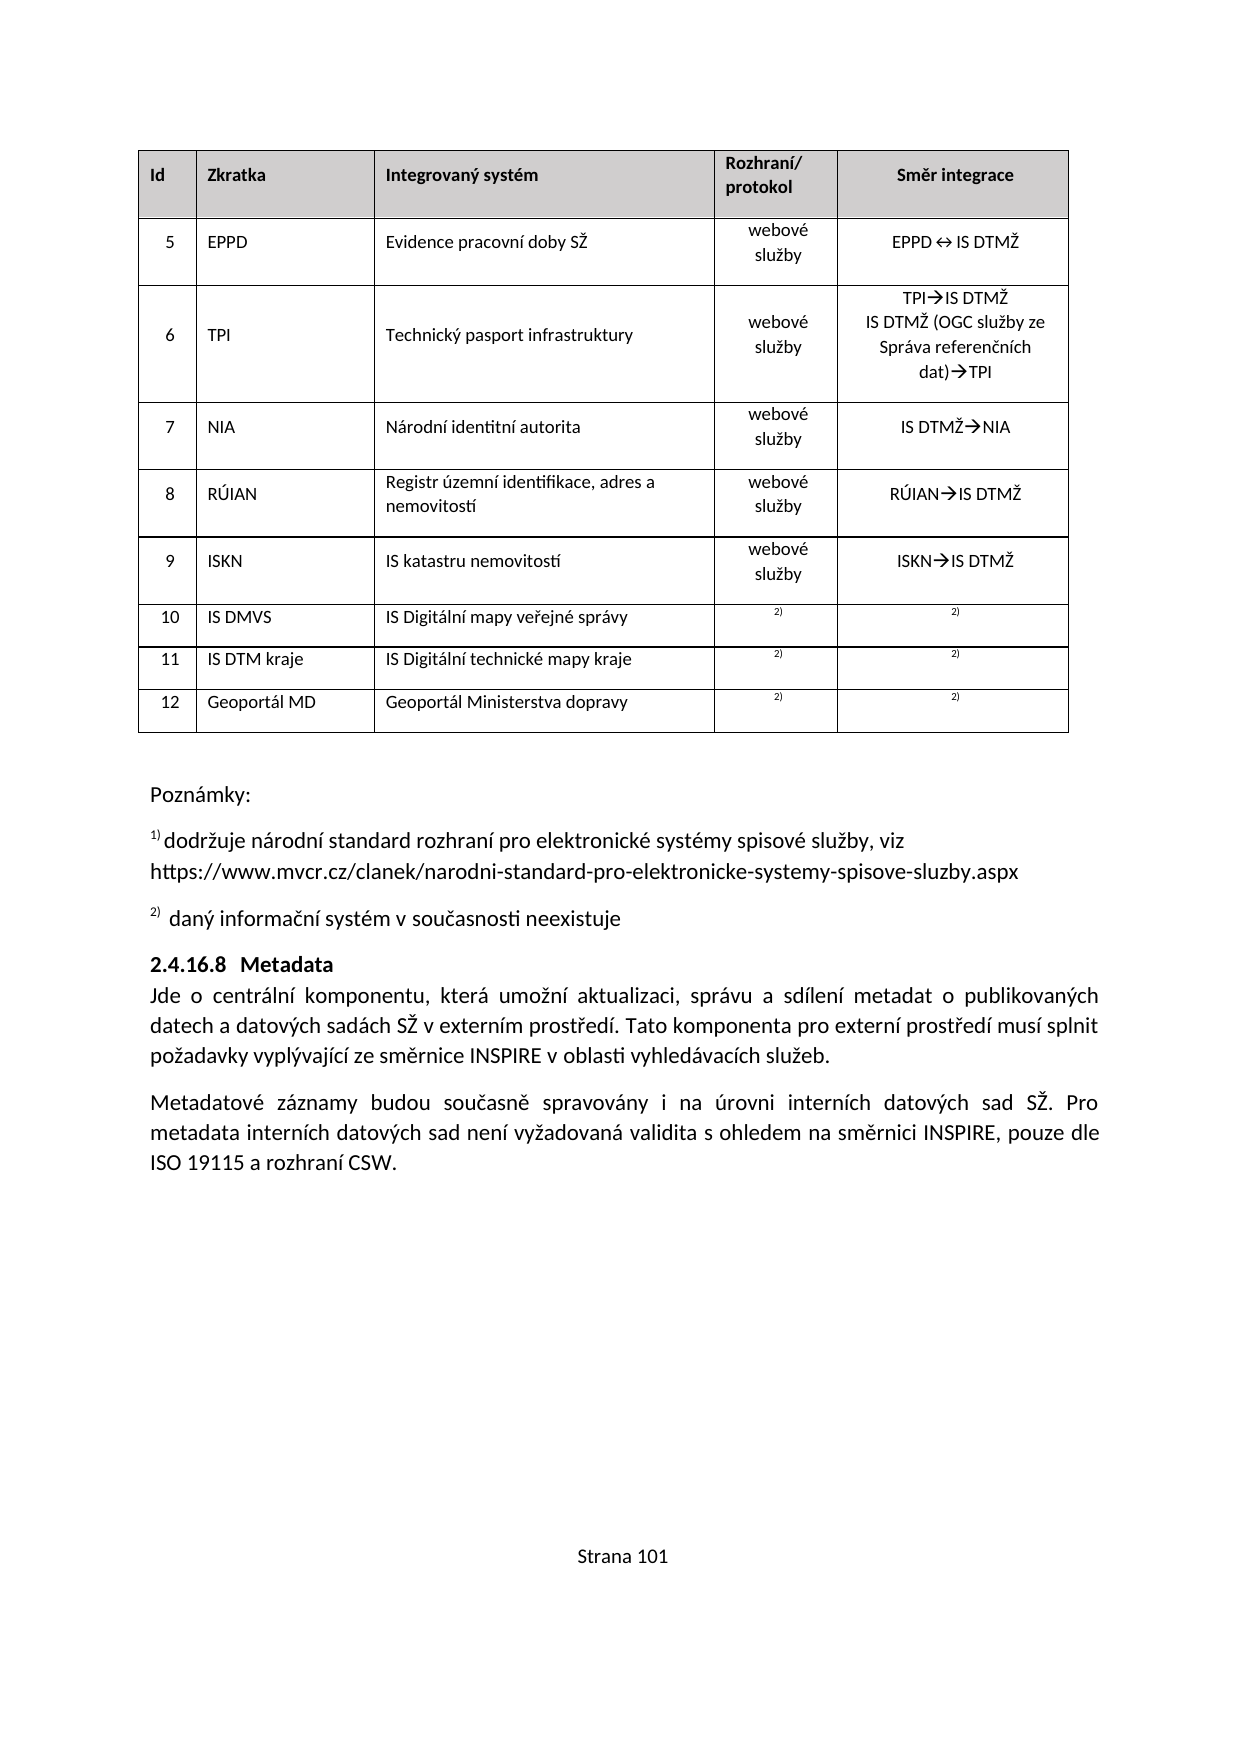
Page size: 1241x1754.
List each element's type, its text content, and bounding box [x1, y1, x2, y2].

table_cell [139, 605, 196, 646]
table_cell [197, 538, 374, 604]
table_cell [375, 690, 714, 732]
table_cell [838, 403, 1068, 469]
text 1) dodržuje národní standard rozhraní pro elektronické systémy spisové služby, viz https://www.mvcr.cz/clanek/narodni-standard-pro-elektronicke-systemy-spisove-sluzby.aspx [150, 827, 1100, 885]
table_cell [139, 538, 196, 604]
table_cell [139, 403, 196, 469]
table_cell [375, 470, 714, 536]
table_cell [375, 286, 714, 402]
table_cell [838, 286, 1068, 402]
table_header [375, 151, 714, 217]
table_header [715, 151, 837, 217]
text Metadatové záznamy budou současně spravovány i na úrovni interních datových sad SŽ. Pro metadata interních datových sad není vyžadovaná validita s ohledem na směrnici INSPIRE, pouze dle ISO 19115 a rozhraní CSW. [150, 1088, 1100, 1177]
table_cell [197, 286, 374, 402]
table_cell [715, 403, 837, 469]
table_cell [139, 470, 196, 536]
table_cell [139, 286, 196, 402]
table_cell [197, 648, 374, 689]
text Poznámky: [150, 780, 1100, 808]
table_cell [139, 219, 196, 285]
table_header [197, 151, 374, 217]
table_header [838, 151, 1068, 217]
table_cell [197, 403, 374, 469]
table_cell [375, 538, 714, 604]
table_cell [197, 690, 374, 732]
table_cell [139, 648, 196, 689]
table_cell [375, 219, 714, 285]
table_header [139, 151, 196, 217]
text 2) daný informační systém v současnosti neexistuje [150, 904, 1100, 932]
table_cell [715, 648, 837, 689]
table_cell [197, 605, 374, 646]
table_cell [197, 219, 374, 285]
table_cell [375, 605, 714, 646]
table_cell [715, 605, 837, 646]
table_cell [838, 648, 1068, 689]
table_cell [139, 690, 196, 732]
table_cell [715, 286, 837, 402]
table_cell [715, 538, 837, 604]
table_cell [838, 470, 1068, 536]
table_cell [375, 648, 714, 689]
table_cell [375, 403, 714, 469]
text Jde o centrální komponentu, která umožní aktualizaci, správu a sdílení metadat o publikovaných datech a datových sadách SŽ v externím prostředí. Tato komponenta pro externí prostředí musí splnit požadavky vyplývající ze směrnice INSPIRE v oblasti vyhledávacích služeb. [150, 981, 1100, 1069]
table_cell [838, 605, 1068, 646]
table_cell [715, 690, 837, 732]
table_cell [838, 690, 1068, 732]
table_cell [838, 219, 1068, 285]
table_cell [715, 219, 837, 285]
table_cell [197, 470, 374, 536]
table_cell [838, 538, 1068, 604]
subtitle Metadata [150, 951, 1100, 979]
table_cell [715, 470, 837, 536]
